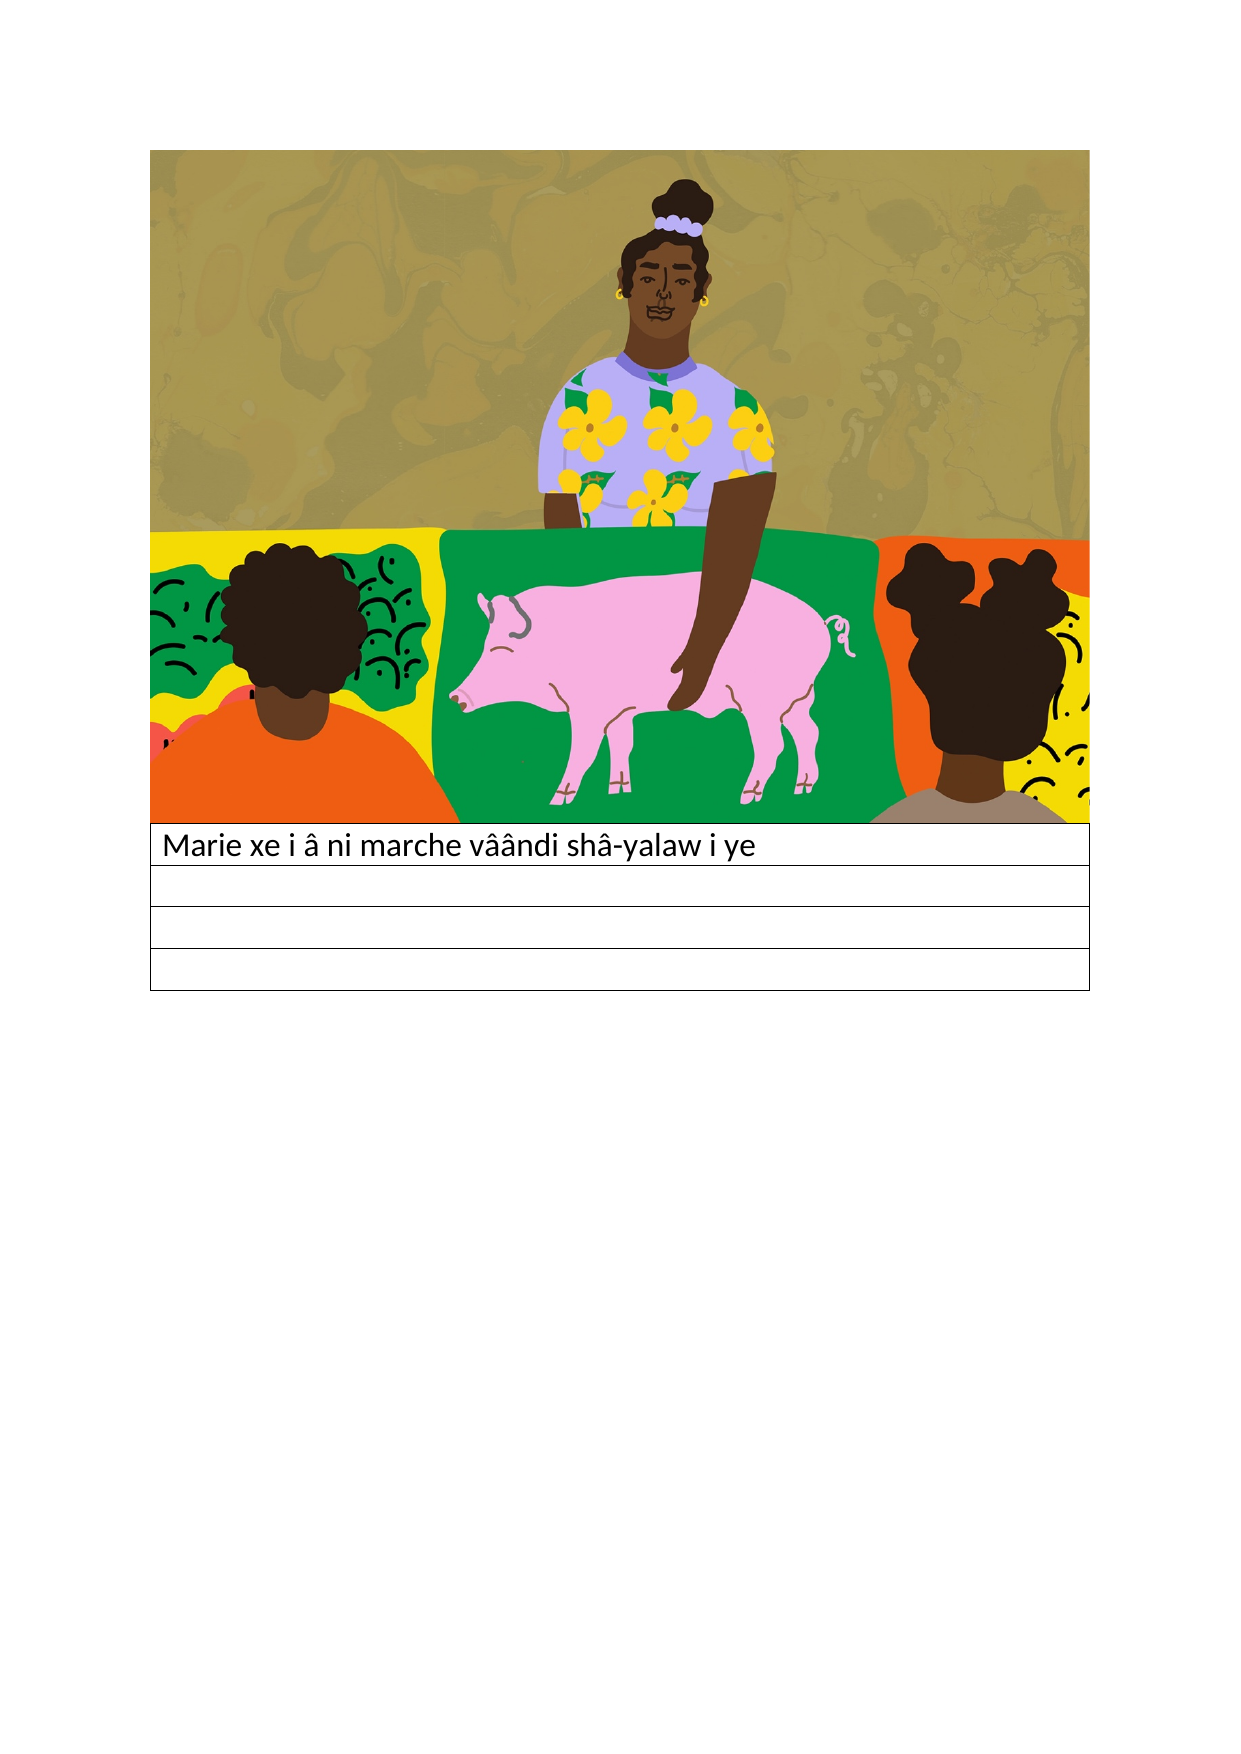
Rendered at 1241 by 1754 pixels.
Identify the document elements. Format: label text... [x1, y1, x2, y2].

table_cell [151, 866, 1089, 906]
table_cell [151, 949, 1089, 990]
picture [150, 150, 1090, 823]
table_cell [151, 907, 1089, 948]
table_header Marie xe i â ni marche vâândi shâ-yalaw i ye [151, 824, 1089, 864]
